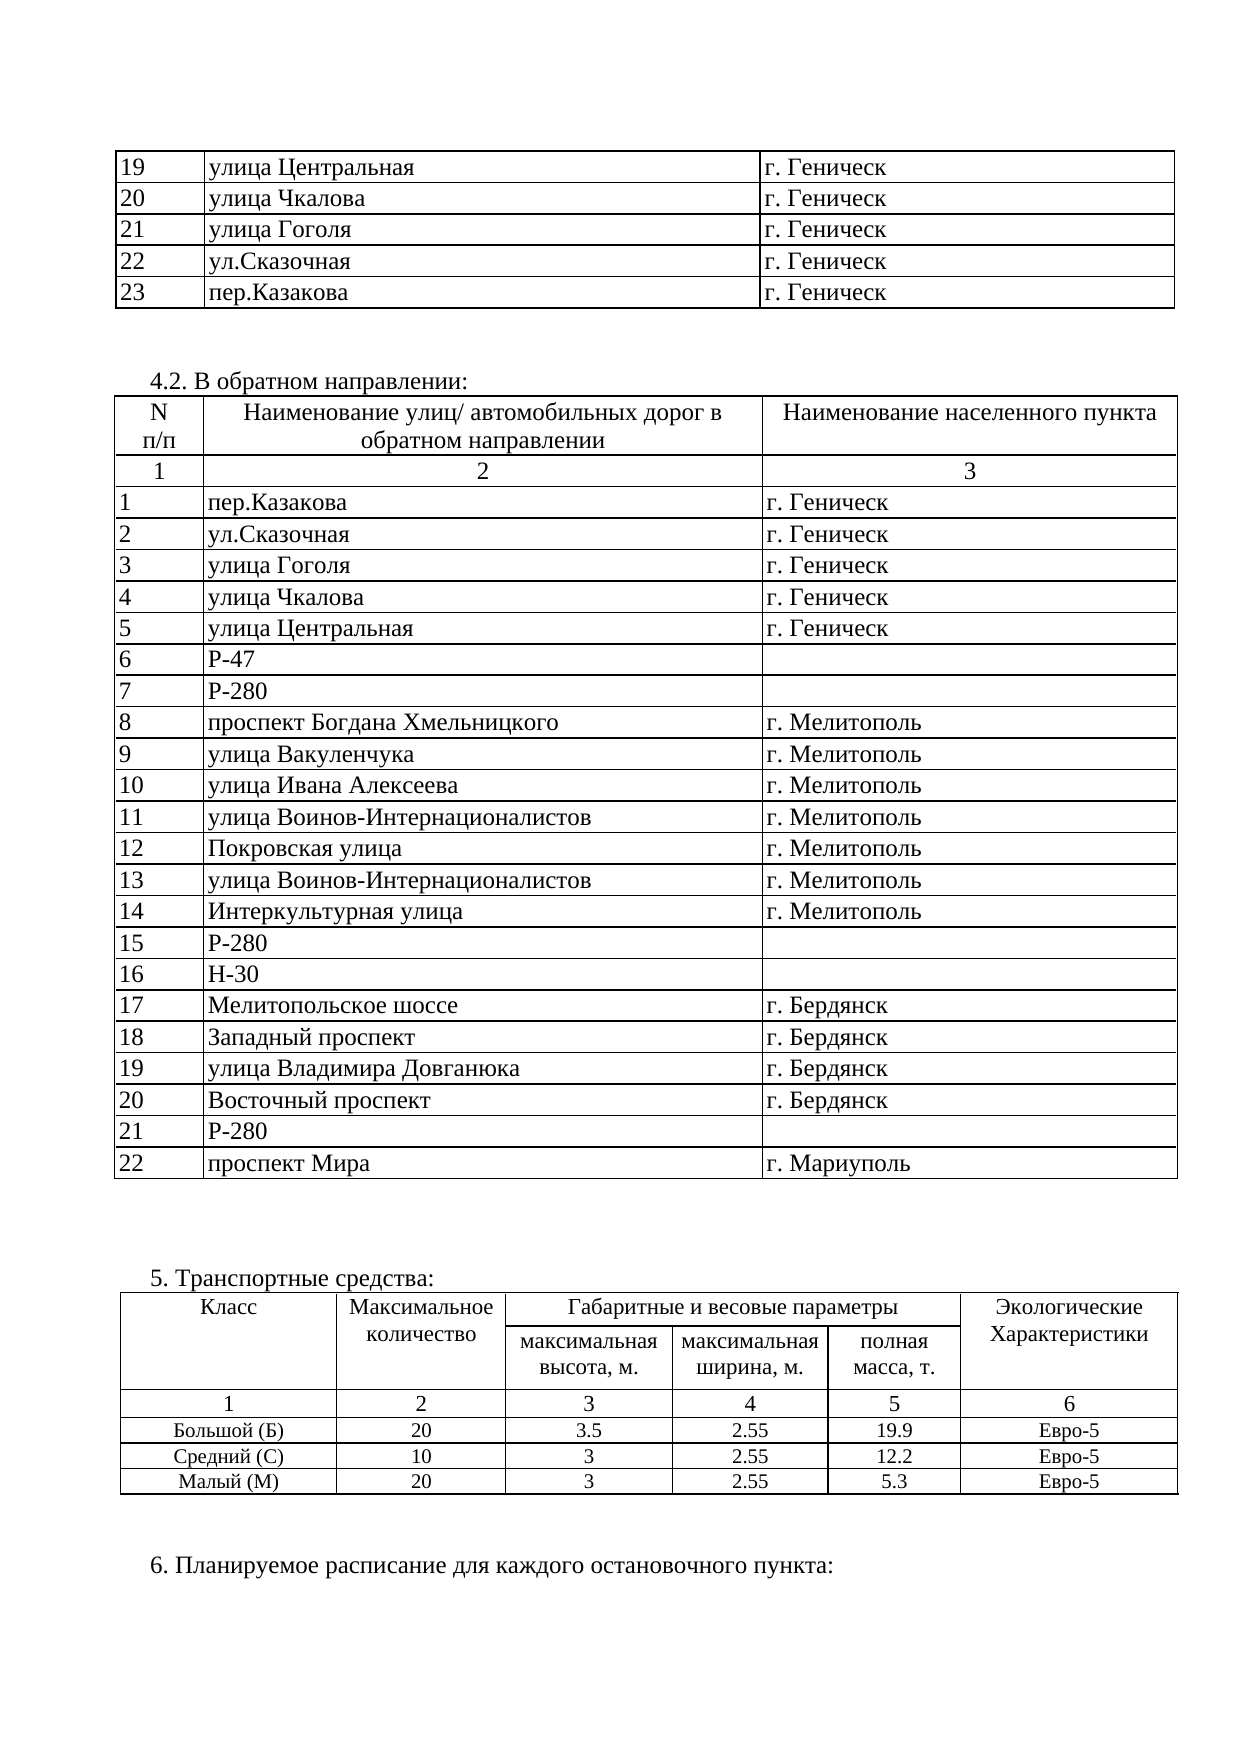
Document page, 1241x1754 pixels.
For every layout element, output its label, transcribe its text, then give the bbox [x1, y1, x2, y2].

table_cell г. Мелитополь [763, 895, 1177, 926]
table_cell г. Геническ [761, 152, 1174, 181]
table_cell 2.55 [673, 1418, 827, 1442]
table_cell [763, 674, 1177, 706]
text 4.2. В обратном направлении: [150, 366, 1090, 395]
table_cell 3 [506, 1444, 672, 1468]
table_cell г. Бердянск [763, 1052, 1177, 1083]
table_cell 23 [117, 277, 204, 307]
table_cell 10 [115, 770, 203, 800]
table_header Наименование улиц/ автомобильных дорог в обратном направлении [204, 397, 762, 454]
table_cell пер.Казакова [205, 277, 759, 307]
table_cell 7 [115, 675, 203, 706]
table_cell улица Владимира Довганюка [204, 1053, 762, 1083]
table_cell [763, 643, 1177, 674]
table_cell 2 [337, 1390, 505, 1416]
table_cell Н-30 [204, 959, 762, 989]
table_cell улица Чкалова [205, 183, 759, 213]
table_cell г. Мелитополь [763, 769, 1177, 800]
table_cell проспект Мира [204, 1148, 762, 1178]
table_cell максимальная ширина, м. [673, 1327, 827, 1388]
table_cell 19.9 [829, 1418, 960, 1442]
table_cell 10 [337, 1444, 505, 1468]
table_cell 1 [121, 1390, 336, 1416]
table_cell 2.55 [673, 1444, 827, 1468]
table_cell 1 [115, 487, 203, 517]
table_cell г. Мелитополь [763, 832, 1177, 863]
table_cell Евро-5 [961, 1418, 1177, 1442]
table_cell г. Бердянск [763, 989, 1177, 1020]
table_cell 20 [115, 1084, 203, 1115]
table_header Габаритные и весовые параметры [506, 1293, 960, 1325]
table_cell Р-280 [204, 676, 762, 706]
table_cell [763, 926, 1177, 957]
table_cell 8 [115, 707, 203, 737]
table_cell г. Геническ [763, 517, 1177, 548]
table_cell Интеркультурная улица [204, 896, 762, 926]
table_cell Мелитопольское шоссе [204, 991, 762, 1020]
table_cell 2 [115, 518, 203, 548]
table_cell г. Геническ [761, 215, 1174, 244]
table_cell ул.Сказочная [204, 519, 762, 548]
table_cell 17 [115, 990, 203, 1020]
table_header Наименование населенного пункта [763, 397, 1177, 454]
table_header Класс [121, 1293, 336, 1388]
table_cell 20 [337, 1469, 505, 1493]
table_cell г. Геническ [763, 611, 1177, 643]
table_header N п/п [115, 397, 203, 454]
table_cell г. Геническ [763, 580, 1177, 611]
table_cell г. Бердянск [763, 1020, 1177, 1052]
table_cell г. Мелитополь [763, 706, 1177, 737]
table_cell 4 [673, 1390, 827, 1416]
table_cell 21 [115, 1116, 203, 1146]
table_cell г. Геническ [763, 486, 1177, 517]
table_cell 12 [115, 833, 203, 863]
table_cell улица Гоголя [205, 215, 759, 244]
table_cell 13 [115, 864, 203, 894]
table_cell улица Гоголя [204, 550, 762, 580]
table_cell Восточный проспект [204, 1085, 762, 1115]
table_cell 3 [115, 550, 203, 580]
table_cell 6 [115, 644, 203, 674]
table_cell г. Геническ [761, 246, 1174, 276]
table_cell улица Вакуленчука [204, 739, 762, 769]
table_cell 1 [115, 455, 203, 486]
table_cell г. Мелитополь [763, 800, 1177, 832]
table_cell улица Чкалова [204, 582, 762, 611]
table_cell 16 [115, 959, 203, 989]
table_cell Р-280 [204, 928, 762, 957]
table_cell 3 [763, 454, 1177, 486]
table_cell 5 [829, 1390, 960, 1416]
table_cell Западный проспект [204, 1022, 762, 1052]
table_cell 15 [115, 927, 203, 957]
table_cell 21 [117, 215, 204, 244]
table_cell 22 [115, 1147, 203, 1178]
table_cell г. Геническ [761, 183, 1174, 213]
table_cell Евро-5 [961, 1444, 1177, 1468]
table_cell г. Бердянск [763, 1083, 1177, 1115]
table_cell Большой (Б) [121, 1418, 336, 1442]
table_cell г. Геническ [761, 277, 1174, 307]
table_cell улица Центральная [204, 613, 762, 643]
table_cell 4 [115, 581, 203, 611]
table_cell улица Воинов-Интернационалистов [204, 865, 762, 894]
table_header Максимальное количество [337, 1293, 505, 1388]
table_cell 19 [117, 152, 204, 181]
table_cell улица Ивана Алексеева [204, 770, 762, 800]
table_cell 18 [115, 1021, 203, 1052]
table_cell ул.Сказочная [205, 246, 759, 276]
table_cell 2.55 [673, 1469, 827, 1493]
table_cell 14 [115, 896, 203, 926]
table_header Экологические Характеристики [961, 1293, 1177, 1388]
table_cell 5.3 [829, 1469, 960, 1493]
text 5. Транспортные средства: [150, 1263, 1090, 1292]
table_cell максимальная высота, м. [506, 1327, 672, 1388]
table_cell 3 [506, 1469, 672, 1493]
table_cell улица Центральная [205, 152, 759, 181]
table_cell 6 [961, 1390, 1177, 1416]
table_cell Р-47 [204, 645, 762, 674]
table_cell пер.Казакова [204, 487, 762, 517]
table_cell г. Мелитополь [763, 737, 1177, 769]
table_cell 2 [204, 456, 762, 486]
table_cell 20 [337, 1418, 505, 1442]
table_cell 12.2 [829, 1444, 960, 1468]
table_cell г. Мелитополь [763, 863, 1177, 894]
table_cell полная масса, т. [829, 1327, 960, 1388]
table_cell 5 [115, 613, 203, 643]
table_cell Покровская улица [204, 833, 762, 863]
table_cell Евро-5 [961, 1469, 1177, 1493]
table_cell 20 [117, 183, 204, 213]
table_cell 3 [506, 1390, 672, 1416]
text 6. Планируемое расписание для каждого остановочного пункта: [150, 1550, 1090, 1579]
table_cell 19 [115, 1053, 203, 1083]
table_cell 11 [115, 801, 203, 832]
table_cell г. Геническ [763, 549, 1177, 580]
table_cell Средний (С) [121, 1444, 336, 1468]
table_cell [763, 1115, 1177, 1146]
table_cell Р-280 [204, 1116, 762, 1146]
table_cell г. Мариуполь [763, 1146, 1177, 1178]
table_cell 3.5 [506, 1418, 672, 1442]
table_cell улица Воинов-Интернационалистов [204, 802, 762, 832]
table_cell 9 [115, 738, 203, 769]
table_cell Малый (М) [121, 1469, 336, 1493]
table_cell 22 [117, 246, 204, 276]
table_cell проспект Богдана Хмельницкого [204, 707, 762, 737]
table_cell [763, 958, 1177, 989]
